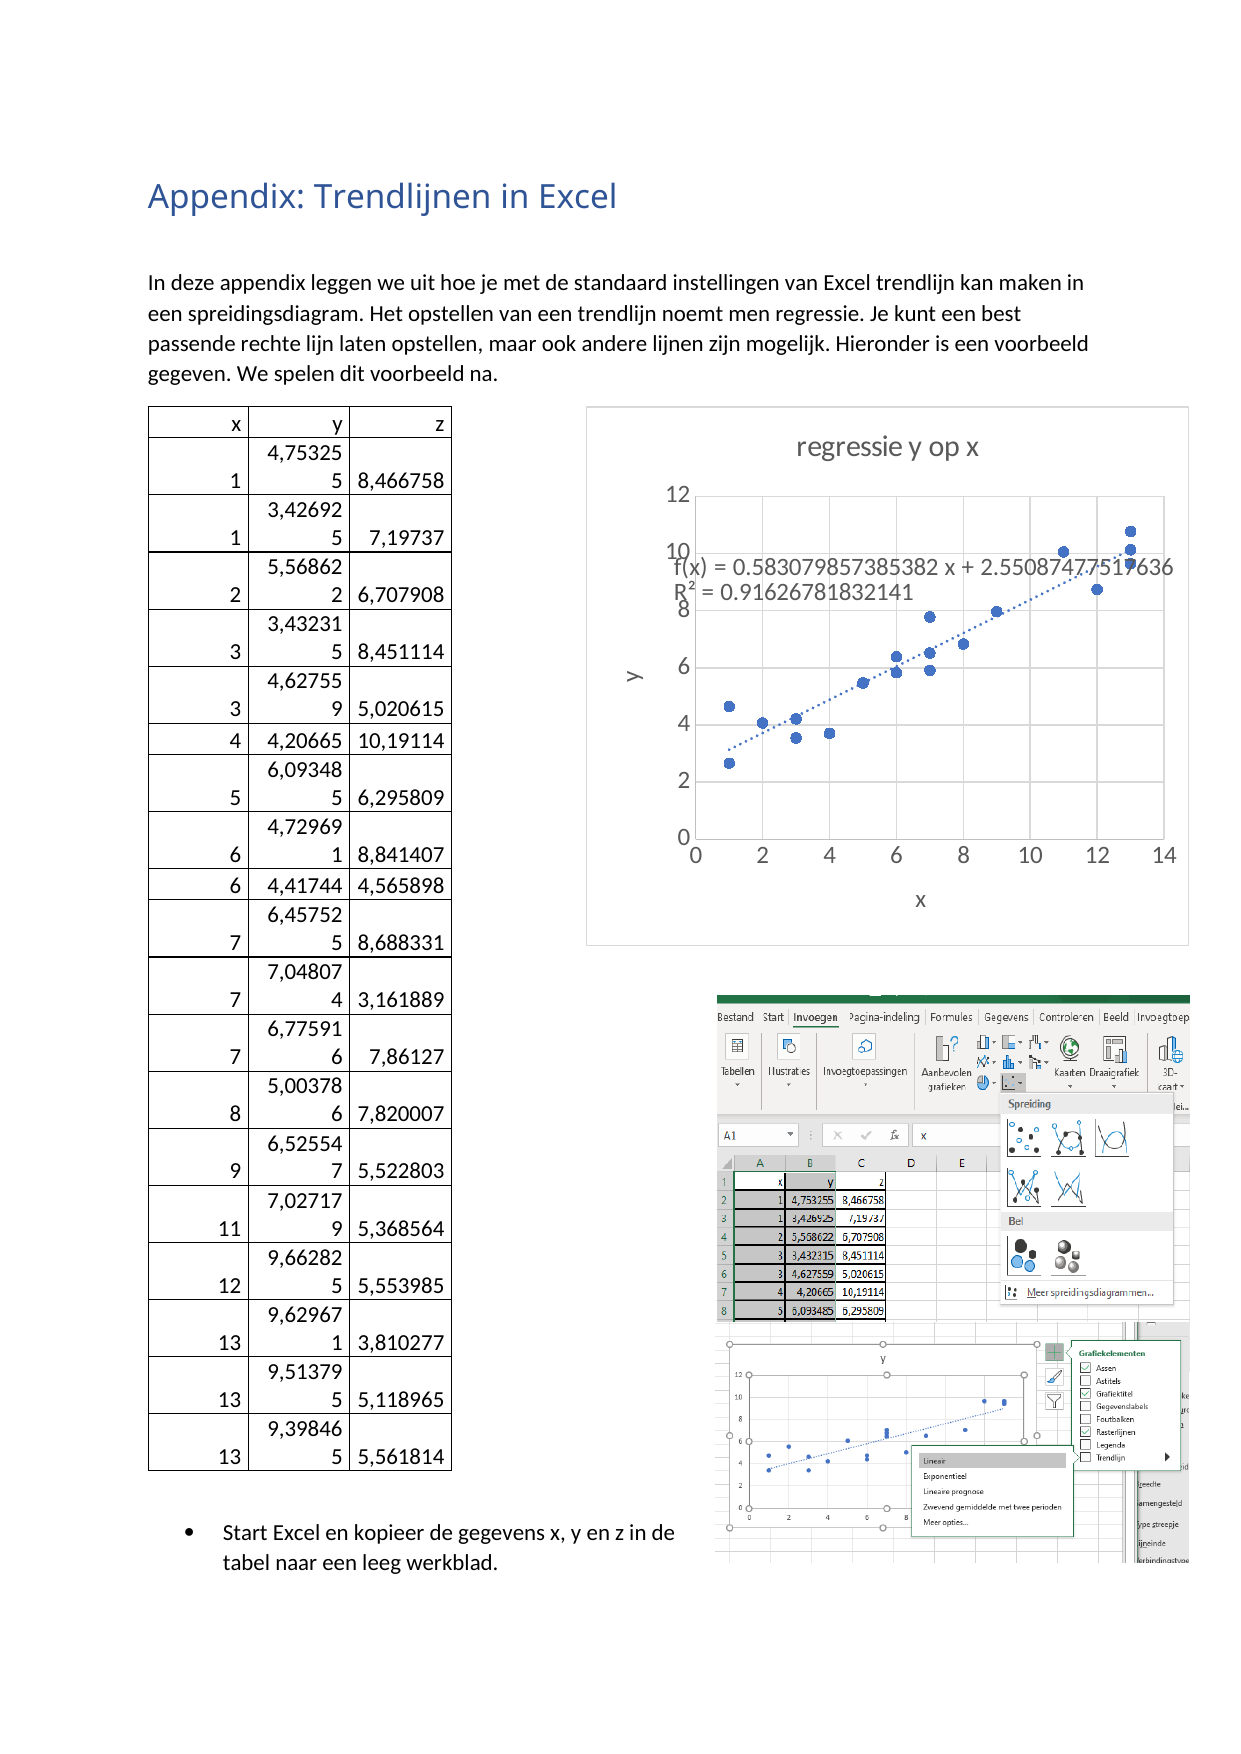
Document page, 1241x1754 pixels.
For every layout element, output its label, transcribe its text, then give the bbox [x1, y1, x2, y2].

table_cell 1 [149, 495, 248, 551]
table_cell 6,457525 [249, 900, 349, 956]
table_cell 1 [149, 438, 248, 494]
table_cell 2 [149, 553, 248, 608]
table_cell 9,513795 [249, 1357, 349, 1413]
table_cell 7 [149, 900, 248, 956]
table_cell 8,841407 [350, 812, 451, 868]
table_cell 4,20665 [249, 724, 349, 754]
table_cell 6,295809 [350, 755, 451, 811]
table_cell 7,86127 [350, 1015, 451, 1071]
table_cell 7,19737 [350, 495, 451, 551]
table_cell 8,466758 [350, 438, 451, 494]
table_cell 3,810277 [350, 1300, 451, 1356]
table_cell 9,629671 [249, 1300, 349, 1356]
table_cell 9,398465 [249, 1414, 349, 1470]
table_header z [350, 407, 451, 437]
table_cell 5,568622 [249, 553, 349, 608]
table_header x [149, 407, 248, 437]
table_cell 4,753255 [249, 438, 349, 494]
table_cell 5,020615 [350, 667, 451, 723]
table_cell 6,093485 [249, 755, 349, 811]
table_cell 5,368564 [350, 1186, 451, 1242]
table_cell 6,775916 [249, 1015, 349, 1071]
picture [715, 995, 1190, 1563]
table_cell 13 [149, 1414, 248, 1470]
table_cell 5,118965 [350, 1357, 451, 1413]
table_cell 3,426925 [249, 495, 349, 551]
table_cell 4,41744 [249, 869, 349, 899]
table_cell 5,003786 [249, 1072, 349, 1128]
table_cell 4 [149, 724, 248, 754]
table_cell 12 [149, 1243, 248, 1299]
table_cell 5,522803 [350, 1129, 451, 1185]
table_cell 7,027179 [249, 1186, 349, 1242]
table_cell 3 [149, 667, 248, 723]
table_cell 9 [149, 1129, 248, 1185]
table_cell 7,048074 [249, 958, 349, 1013]
table_cell 6 [149, 869, 248, 899]
table_cell 4,729691 [249, 812, 349, 868]
table_cell 3,432315 [249, 610, 349, 666]
subtitle Appendix: Trendlijnen in Excel [148, 173, 1093, 218]
table_cell 3,161889 [350, 958, 451, 1013]
table_cell 6 [149, 812, 248, 868]
table_cell 8 [149, 1072, 248, 1128]
table_cell 10,19114 [350, 724, 451, 754]
table_cell 7 [149, 958, 248, 1013]
text In deze appendix leggen we uit hoe je met de standaard instellingen van Excel trendlijn kan maken in een spreidingsdiagram. Het opstellen van een trendlijn noemt men regressie. Je kunt een best passende rechte lijn laten opstellen, maar ook andere lijnen zijn mogelijk. Hieronder is een voorbeeld gegeven. We spelen dit voorbeeld na. [148, 268, 1093, 387]
table_cell 3 [149, 610, 248, 666]
table_cell 8,451114 [350, 610, 451, 666]
table_cell 7 [149, 1015, 248, 1071]
table_cell 11 [149, 1186, 248, 1242]
table_cell 7,820007 [350, 1072, 451, 1128]
table_cell 4,565898 [350, 869, 451, 899]
list Start Excel en kopieer de gegevens x, y en z in de tabel naar een leeg werkblad. [185, 1518, 1093, 1576]
table_cell 8,688331 [350, 900, 451, 956]
table_cell 5,553985 [350, 1243, 451, 1299]
table_header y [249, 407, 349, 437]
table_cell 6,525547 [249, 1129, 349, 1185]
table_cell 6,707908 [350, 553, 451, 608]
table_cell 13 [149, 1357, 248, 1413]
table_cell 5 [149, 755, 248, 811]
table_cell 5,561814 [350, 1414, 451, 1470]
table_cell 4,627559 [249, 667, 349, 723]
table_cell 13 [149, 1300, 248, 1356]
table_cell 9,662825 [249, 1243, 349, 1299]
